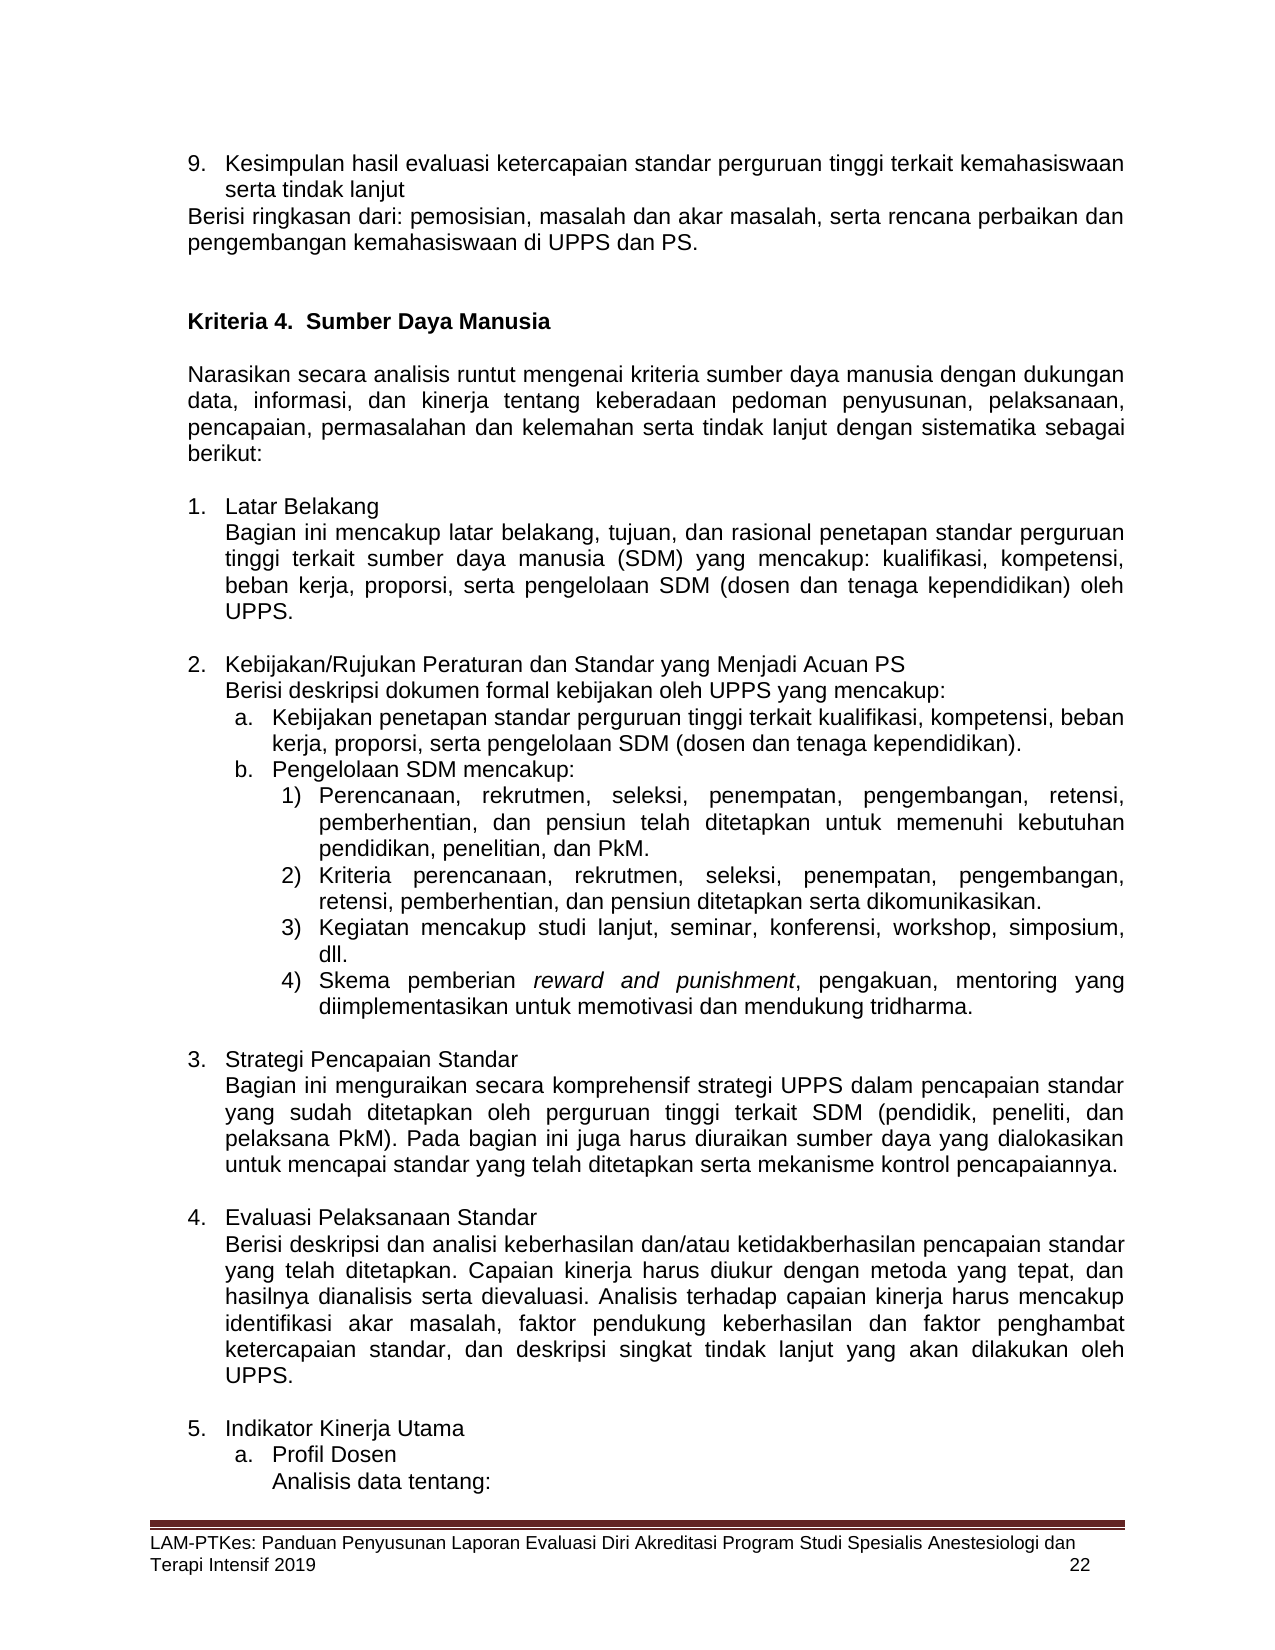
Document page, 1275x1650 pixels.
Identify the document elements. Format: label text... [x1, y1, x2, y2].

list Kebijakan/Rujukan Peraturan dan Standar yang Menjadi Acuan PS [187, 651, 1125, 677]
text Narasikan secara analisis runtut mengenai kriteria sumber daya manusia dengan dukungan data, informasi, dan kinerja tentang keberadaan pedoman penyusunan, pelaksanaan, pencapaian, permasalahan dan kelemahan serta tindak lanjut dengan sistematika sebagai berikut: [187, 361, 1125, 466]
list Skema pemberian reward and punishment, pengakuan, mentoring yang diimplementasikan untuk memotivasi dan mendukung tridharma. [281, 967, 1125, 1020]
subtitle Kriteria 4. Sumber Daya Manusia [187, 308, 1125, 334]
list Perencanaan, rekrutmen, seleksi, penempatan, pengembangan, retensi, pemberhentian, dan pensiun telah ditetapkan untuk memenuhi kebutuhan pendidikan, penelitian, dan PkM. [281, 782, 1125, 862]
text Bagian ini mencakup latar belakang, tujuan, dan rasional penetapan standar perguruan tinggi terkait sumber daya manusia (SDM) yang mencakup: kualifikasi, kompetensi, beban kerja, proporsi, serta pengelolaan SDM (dosen dan tenaga kependidikan) oleh UPPS. [225, 519, 1125, 624]
list Pengelolaan SDM mencakup: [234, 756, 1125, 782]
list Profil Dosen [234, 1441, 1125, 1468]
list Kebijakan penetapan standar perguruan tinggi terkait kualifikasi, kompetensi, beban kerja, proporsi, serta pengelolaan SDM (dosen dan tenaga kependidikan). [234, 703, 1125, 756]
text Analisis data tentang: [272, 1468, 1125, 1494]
text Berisi deskripsi dokumen formal kebijakan oleh UPPS yang mencakup: [225, 677, 1125, 703]
text Berisi ringkasan dari: pemosisian, masalah dan akar masalah, serta rencana perbaikan dan pengembangan kemahasiswaan di UPPS dan PS. [187, 203, 1125, 255]
list Strategi Pencapaian Standar [187, 1046, 1125, 1072]
list Latar Belakang [187, 493, 1125, 519]
list Kesimpulan hasil evaluasi ketercapaian standar perguruan tinggi terkait kemahasiswaan serta tindak lanjut [187, 150, 1125, 203]
text Berisi deskripsi dan analisi keberhasilan dan/atau ketidakberhasilan pencapaian standar yang telah ditetapkan. Capaian kinerja harus diukur dengan metoda yang tepat, dan hasilnya dianalisis serta dievaluasi. Analisis terhadap capaian kinerja harus mencakup identifikasi akar masalah, faktor pendukung keberhasilan dan faktor penghambat ketercapaian standar, dan deskripsi singkat tindak lanjut yang akan dilakukan oleh UPPS. [225, 1231, 1125, 1389]
list Evaluasi Pelaksanaan Standar [187, 1204, 1125, 1231]
list Kriteria perencanaan, rekrutmen, seleksi, penempatan, pengembangan, retensi, pemberhentian, dan pensiun ditetapkan serta dikomunikasikan. [281, 862, 1125, 914]
list Kegiatan mencakup studi lanjut, seminar, konferensi, workshop, simposium, dll. [281, 914, 1125, 967]
list Indikator Kinerja Utama [187, 1415, 1125, 1441]
text Bagian ini menguraikan secara komprehensif strategi UPPS dalam pencapaian standar yang sudah ditetapkan oleh perguruan tinggi terkait SDM (pendidik, peneliti, dan pelaksana PkM). Pada bagian ini juga harus diuraikan sumber daya yang dialokasikan untuk mencapai standar yang telah ditetapkan serta mekanisme kontrol pencapaiannya. [225, 1072, 1125, 1178]
